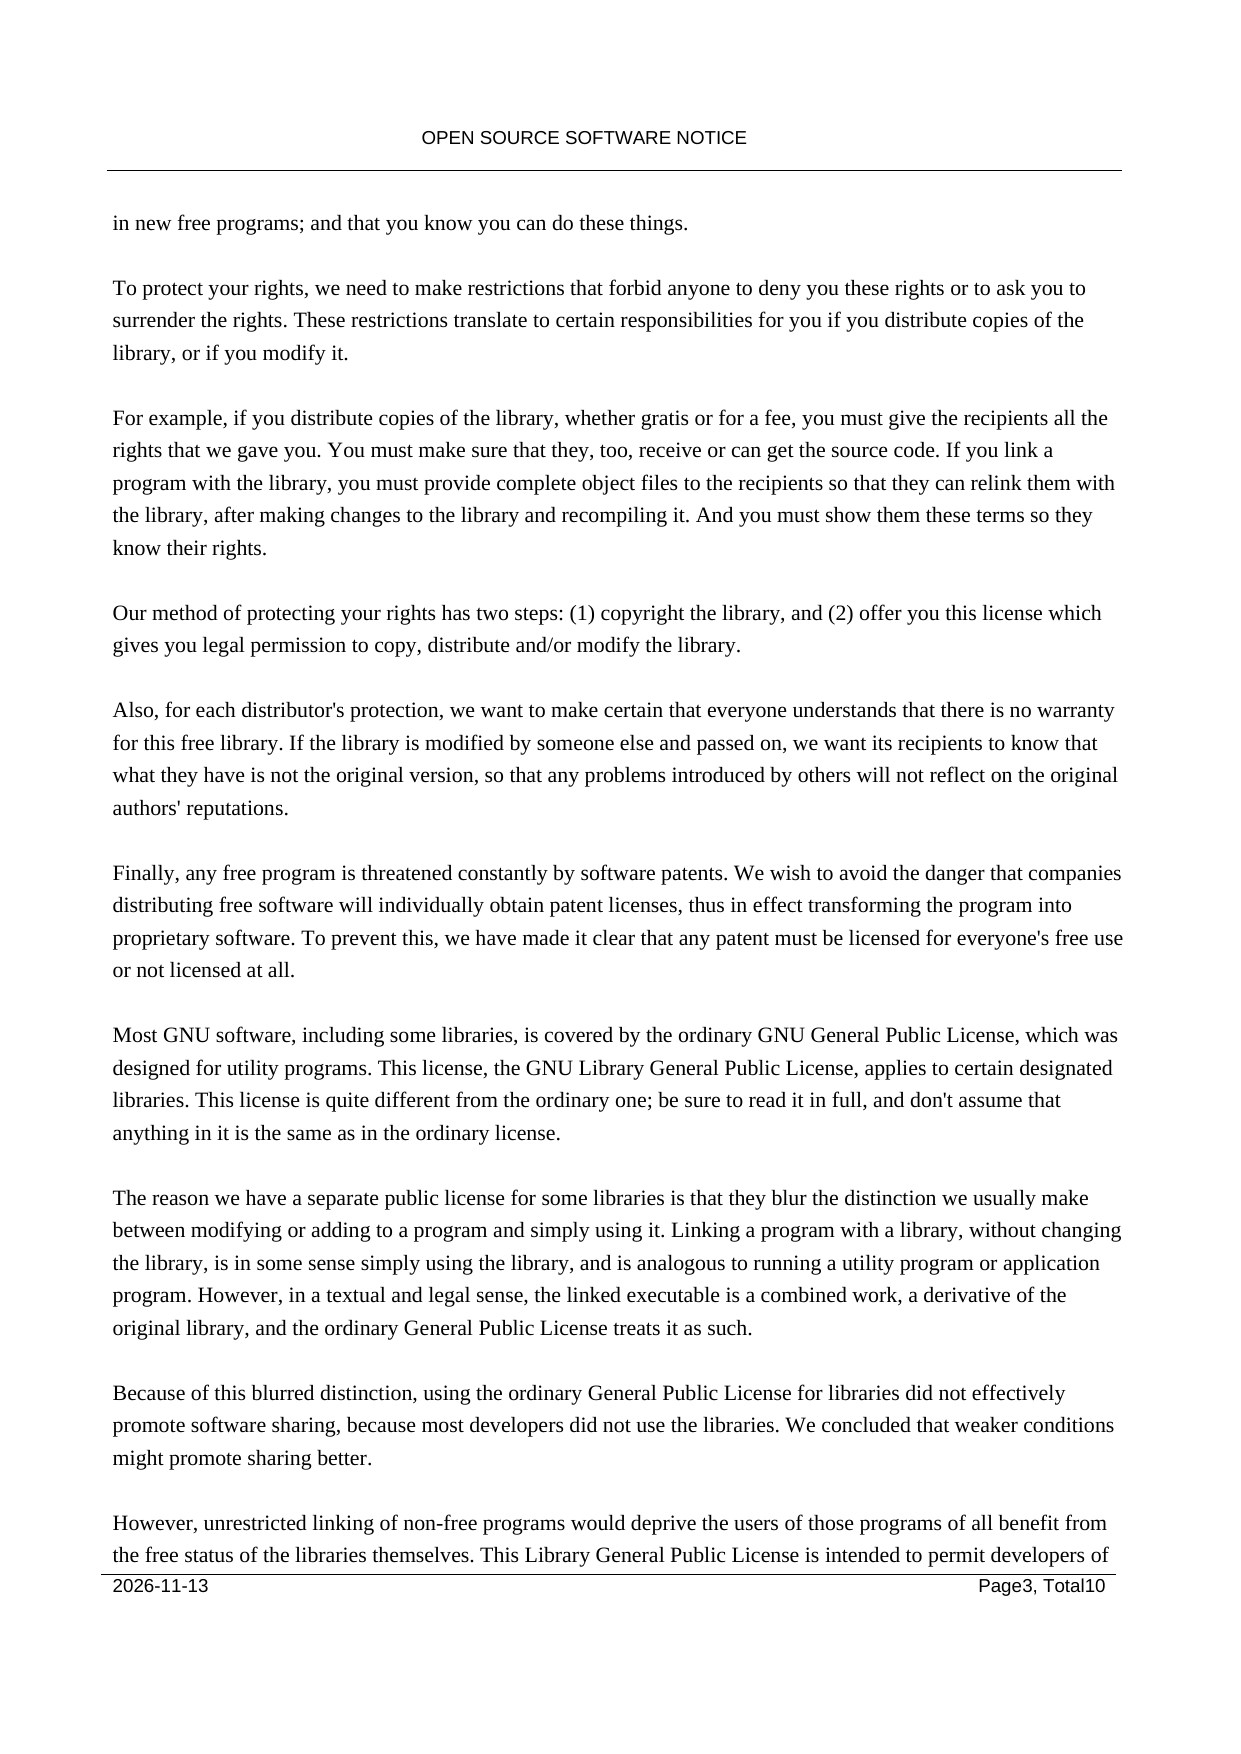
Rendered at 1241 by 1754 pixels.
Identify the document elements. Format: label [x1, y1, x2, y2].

text [112, 206, 1128, 1571]
